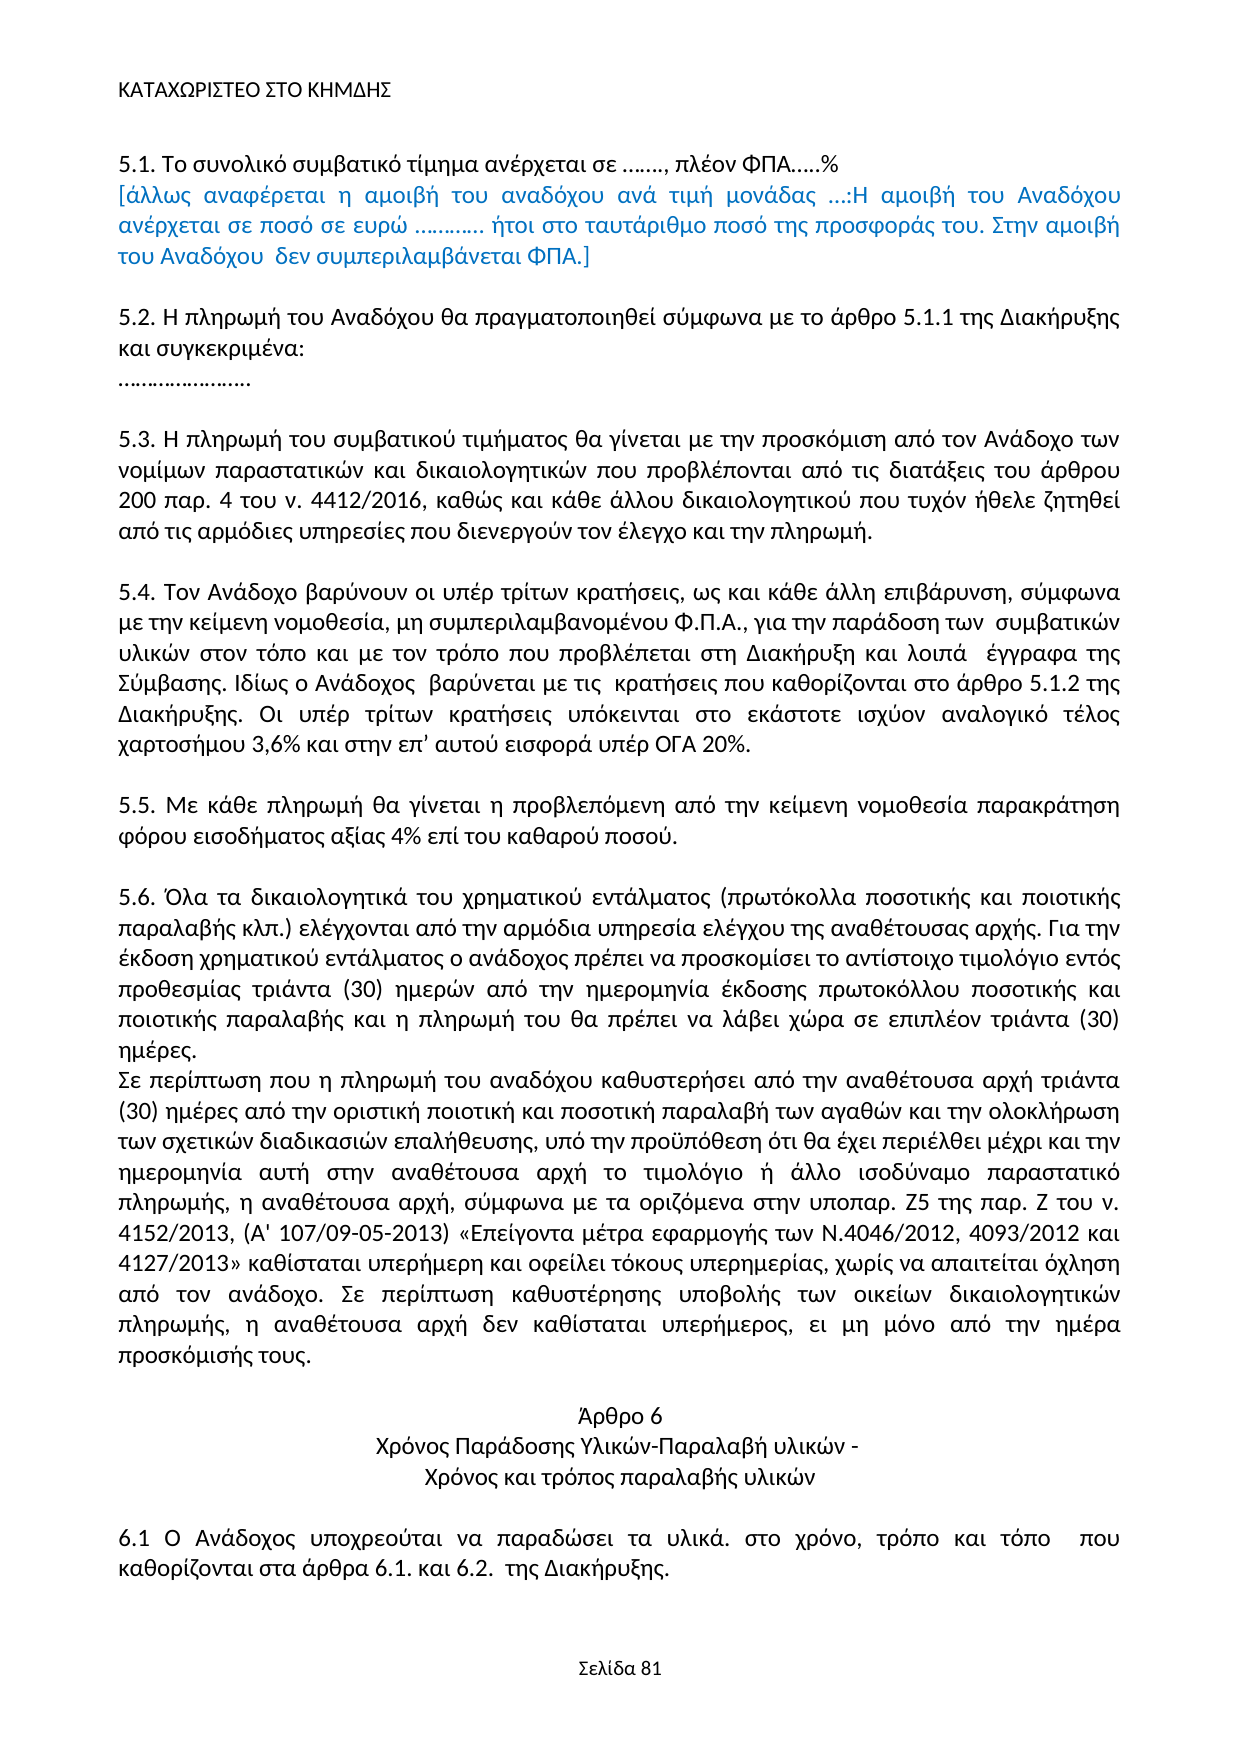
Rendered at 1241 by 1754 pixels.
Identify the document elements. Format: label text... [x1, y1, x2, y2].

text 5.4. Toν Ανάδοχο βαρύνουν οι υπέρ τρίτων κρατήσεις, ως και κάθε άλλη επιβάρυνση, σύμφωνα με την κείμενη νομοθεσία, μη συμπεριλαμβανομένου Φ.Π.Α., για την παράδοση των συμβατικών υλικών στον τόπο και με τον τρόπο που προβλέπεται στη Διακήρυξη και λοιπά έγγραφα της Σύμβασης. Ιδίως ο Ανάδοχος βαρύνεται με τις κρατήσεις που καθορίζονται στο άρθρο 5.1.2 της Διακήρυξης. Οι υπέρ τρίτων κρατήσεις υπόκεινται στο εκάστοτε ισχύον αναλογικό τέλος χαρτοσήμου 3,6% και στην επ’ αυτού εισφορά υπέρ ΟΓΑ 20%. [118, 576, 1122, 759]
text ………………….. [118, 362, 1122, 393]
text Σε περίπτωση που η πληρωμή του αναδόχου καθυστερήσει από την αναθέτουσα αρχή τριάντα (30) ημέρες από την οριστική ποιοτική και ποσοτική παραλαβή των αγαθών και την ολοκλήρωση των σχετικών διαδικασιών επαλήθευσης, υπό την προϋπόθεση ότι θα έχει περιέλθει μέχρι και την ημερομηνία αυτή στην αναθέτουσα αρχή το τιμολόγιο ή άλλο ισοδύναμο παραστατικό πληρωμής, η αναθέτουσα αρχή, σύμφωνα με τα οριζόμενα στην υποπαρ. Ζ5 της παρ. Ζ του ν. 4152/2013, (Α' 107/09-05-2013) «Επείγοντα μέτρα εφαρμογής των Ν.4046/2012, 4093/2012 και 4127/2013» καθίσταται υπερήμερη και οφείλει τόκους υπερημερίας, χωρίς να απαιτείται όχληση από τον ανάδοχο. Σε περίπτωση καθυστέρησης υποβολής των οικείων δικαιολογητικών πληρωμής, η αναθέτουσα αρχή δεν καθίσταται υπερήμερος, ει μη μόνο από την ημέρα προσκόμισής τους. [118, 1064, 1122, 1369]
text 5.5. Με κάθε πληρωμή θα γίνεται η προβλεπόμενη από την κείμενη νομοθεσία παρακράτηση φόρου εισοδήματος αξίας 4% επί του καθαρού ποσού. [118, 789, 1122, 851]
text Χρόνος Παράδοσης Υλικών-Παραλαβή υλικών - Χρόνος και τρόπος παραλαβής υλικών [118, 1431, 1122, 1492]
text Άρθρο 6 [118, 1400, 1122, 1431]
text [άλλως αναφέρεται η αμοιβή του αναδόχου ανά τιμή μονάδας …:Η αμοιβή του Αναδόχου ανέρχεται σε ποσό σε ευρώ ………… ήτοι στο ταυτάριθμο ποσό της προσφοράς του. Στην αμοιβή του Αναδόχου δεν συμπεριλαμβάνεται ΦΠΑ.] [118, 179, 1122, 271]
text 5.3. Η πληρωμή του συμβατικού τιμήματος θα γίνεται με την προσκόμιση από τον Ανάδοχο των νομίμων παραστατικών και δικαιολογητικών που προβλέπονται από τις διατάξεις του άρθρου 200 παρ. 4 του ν. 4412/2016, καθώς και κάθε άλλου δικαιολογητικού που τυχόν ήθελε ζητηθεί από τις αρμόδιες υπηρεσίες που διενεργούν τον έλεγχο και την πληρωμή. [118, 423, 1122, 545]
text 5.2. Η πληρωμή του Αναδόχου θα πραγματοποιηθεί σύμφωνα με το άρθρο 5.1.1 της Διακήρυξης και συγκεκριμένα: [118, 301, 1122, 362]
text 5.6. Όλα τα δικαιολογητικά του χρηματικού εντάλματος (πρωτόκολλα ποσοτικής και ποιοτικής παραλαβής κλπ.) ελέγχονται από την αρμόδια υπηρεσία ελέγχου της αναθέτουσας αρχής. Για την έκδοση χρηματικού εντάλματος ο ανάδοχος πρέπει να προσκομίσει το αντίστοιχο τιμολόγιο εντός προθεσμίας τριάντα (30) ημερών από την ημερομηνία έκδοσης πρωτοκόλλου ποσοτικής και ποιοτικής παραλαβής και η πληρωμή του θα πρέπει να λάβει χώρα σε επιπλέον τριάντα (30) ημέρες. [118, 881, 1122, 1064]
text 5.1. Το συνολικό συμβατικό τίμημα ανέρχεται σε ……., πλέον ΦΠΑ…..% [118, 149, 1122, 179]
text 6.1 Ο Ανάδοχος υποχρεούται να παραδώσει τα υλικά. στο χρόνο, τρόπο και τόπο που καθορίζονται στα άρθρα 6.1. και 6.2. της Διακήρυξης. [118, 1522, 1122, 1583]
